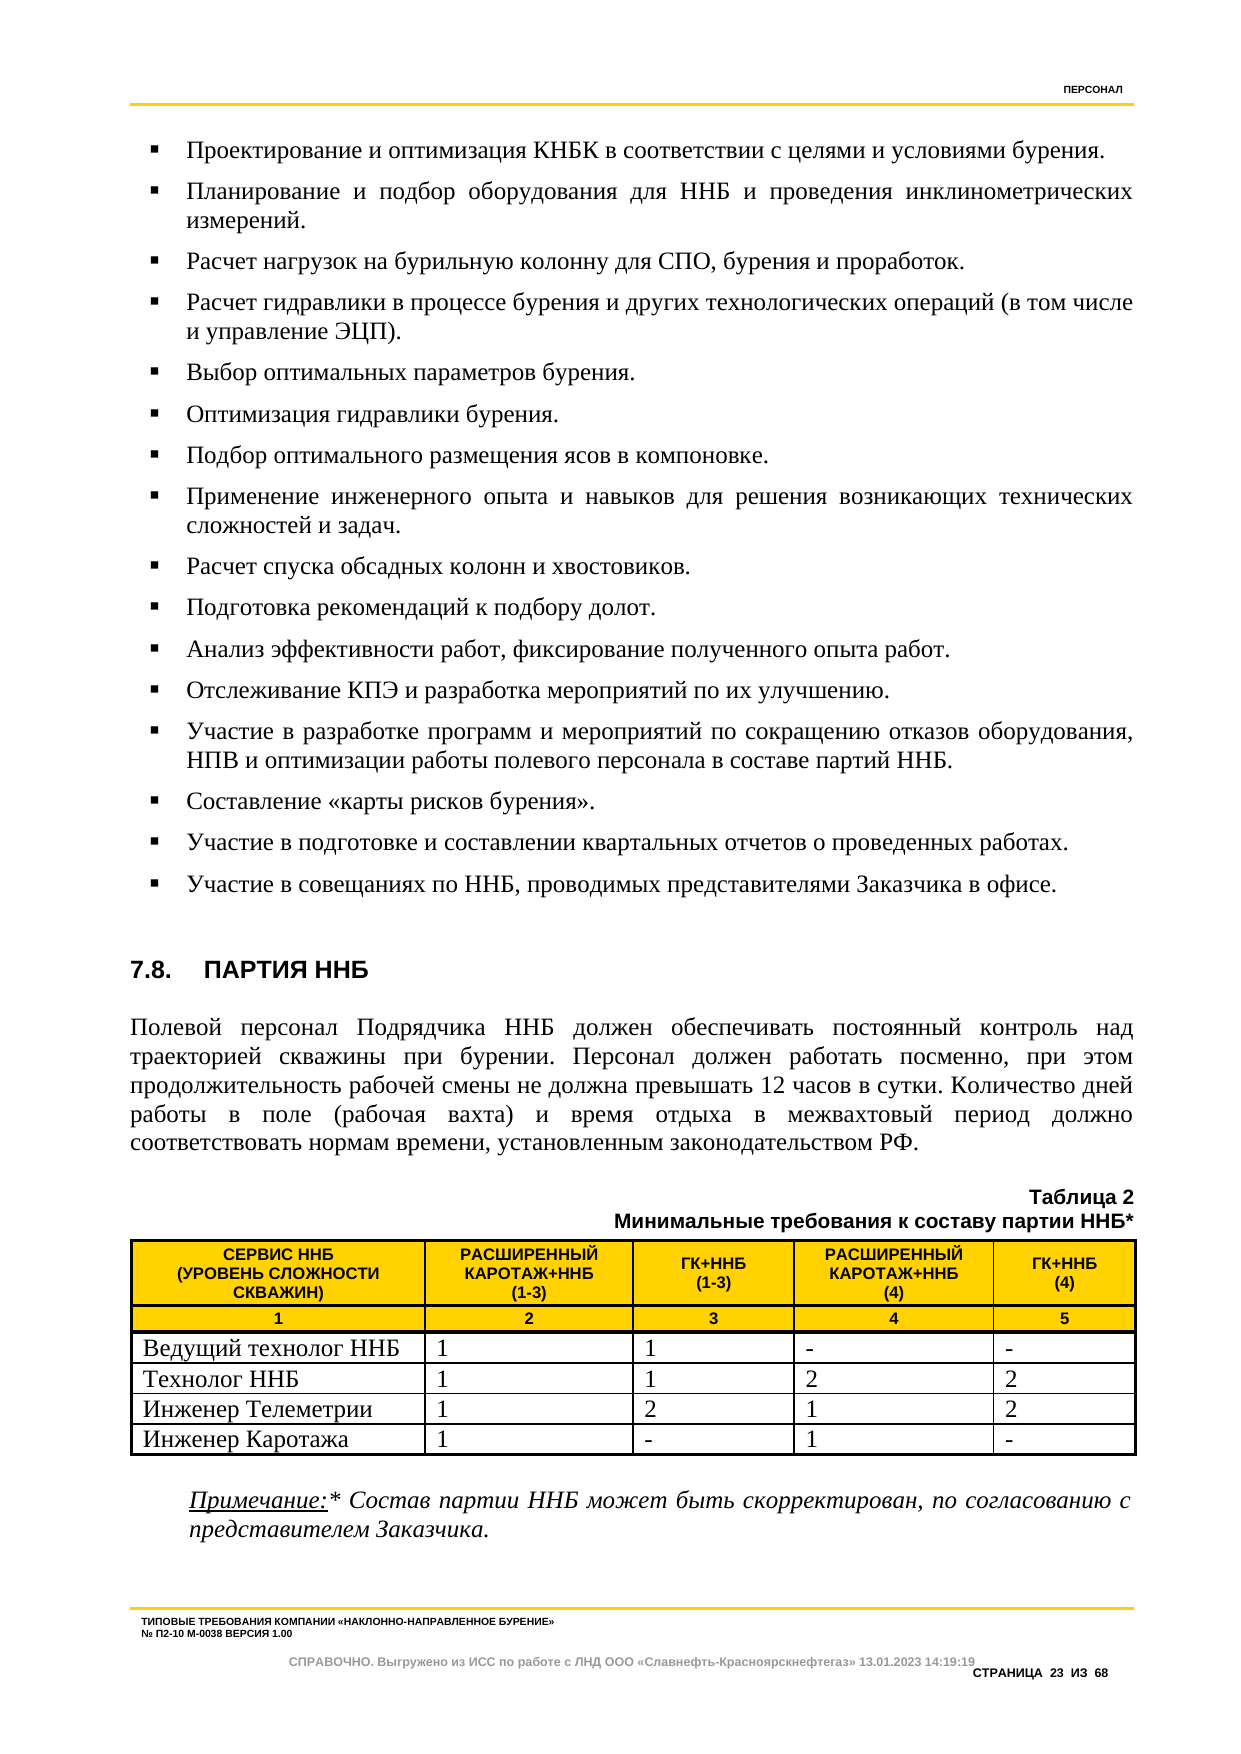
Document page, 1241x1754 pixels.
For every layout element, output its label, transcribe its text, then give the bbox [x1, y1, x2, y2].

text Примечание:* Состав партии ННБ может быть скорректирован, по согласованию с представителем Заказчика. [189, 1485, 1134, 1543]
text Минимальные требования к составу партии ННБ* [130, 1209, 1134, 1233]
table_cell 3 [634, 1307, 793, 1330]
table_cell 1 [133, 1307, 424, 1330]
table_cell 1 [426, 1425, 632, 1453]
table_cell Инженер Телеметрии [133, 1394, 424, 1423]
table_cell - [634, 1425, 793, 1453]
list Подготовка рекомендаций к подбору долот. [149, 592, 1134, 621]
table_cell 2 [994, 1394, 1134, 1423]
table_cell 1 [426, 1334, 632, 1362]
table_cell 2 [426, 1307, 632, 1330]
list Участие в совещаниях по ННБ, проводимых представителями Заказчика в офисе. [149, 869, 1134, 897]
table_cell 1 [634, 1334, 793, 1362]
list Расчет спуска обсадных колонн и хвостовиков. [149, 551, 1134, 580]
list Участие в разработке программ и мероприятий по сокращению отказов оборудования, НПВ и оптимизации работы полевого персонала в составе партий ННБ. [149, 716, 1134, 774]
table_cell 2 [795, 1364, 993, 1393]
list Оптимизация гидравлики бурения. [149, 399, 1134, 427]
table_header СЕРВИС ННБ (УРОВЕНЬ СЛОЖНОСТИ СКВАЖИН) [133, 1242, 424, 1304]
table_cell Технолог ННБ [133, 1364, 424, 1393]
list Подбор оптимального размещения ясов в компоновке. [149, 440, 1134, 469]
table_cell - [994, 1334, 1134, 1362]
table_cell 4 [795, 1307, 993, 1330]
table_header ГК+ННБ (1-3) [634, 1242, 793, 1304]
list ПАРТИЯ ННБ [130, 955, 1134, 984]
list Проектирование и оптимизация КНБК в соответствии с целями и условиями бурения. [149, 135, 1134, 164]
list Расчет нагрузок на бурильную колонну для СПО, бурения и проработок. [149, 246, 1134, 275]
table_cell 1 [634, 1364, 793, 1393]
list Анализ эффективности работ, фиксирование полученного опыта работ. [149, 634, 1134, 662]
table_cell 1 [795, 1425, 993, 1453]
table_header РАСШИРЕННЫЙ КАРОТАЖ+ННБ (1-3) [426, 1242, 632, 1304]
table_cell - [795, 1334, 993, 1362]
table_cell 5 [994, 1307, 1134, 1330]
table_cell 1 [795, 1394, 993, 1423]
list Планирование и подбор оборудования для ННБ и проведения инклинометрических измерений. [149, 176, 1134, 234]
table_cell 2 [994, 1364, 1134, 1393]
table_header ГК+ННБ (4) [994, 1242, 1134, 1304]
text Полевой персонал Подрядчика ННБ должен обеспечивать постоянный контроль над траекторией скважины при бурении. Персонал должен работать посменно, при этом продолжительность рабочей смены не должна превышать 12 часов в сутки. Количество дней работы в поле (рабочая вахта) и время отдыха в межвахтовый период должно соответствовать нормам времени, установленным законодательством РФ. [130, 1012, 1134, 1156]
table_cell Инженер Каротажа [133, 1425, 424, 1453]
text Таблица [130, 1185, 1134, 1209]
list Составление «карты рисков бурения». [149, 786, 1134, 815]
table_cell 1 [426, 1364, 632, 1393]
table_cell 2 [634, 1394, 793, 1423]
table_cell Ведущий технолог ННБ [133, 1334, 424, 1362]
list Расчет гидравлики в процессе бурения и других технологических операций (в том числе и управление ЭЦП). [149, 287, 1134, 345]
table_cell 1 [426, 1394, 632, 1423]
list Применение инженерного опыта и навыков для решения возникающих технических сложностей и задач. [149, 481, 1134, 539]
table_cell - [994, 1425, 1134, 1453]
table_header РАСШИРЕННЫЙ КАРОТАЖ+ННБ (4) [795, 1242, 993, 1304]
list Отслеживание КПЭ и разработка мероприятий по их улучшению. [149, 675, 1134, 704]
list Участие в подготовке и составлении квартальных отчетов о проведенных работах. [149, 827, 1134, 856]
list Выбор оптимальных параметров бурения. [149, 357, 1134, 386]
